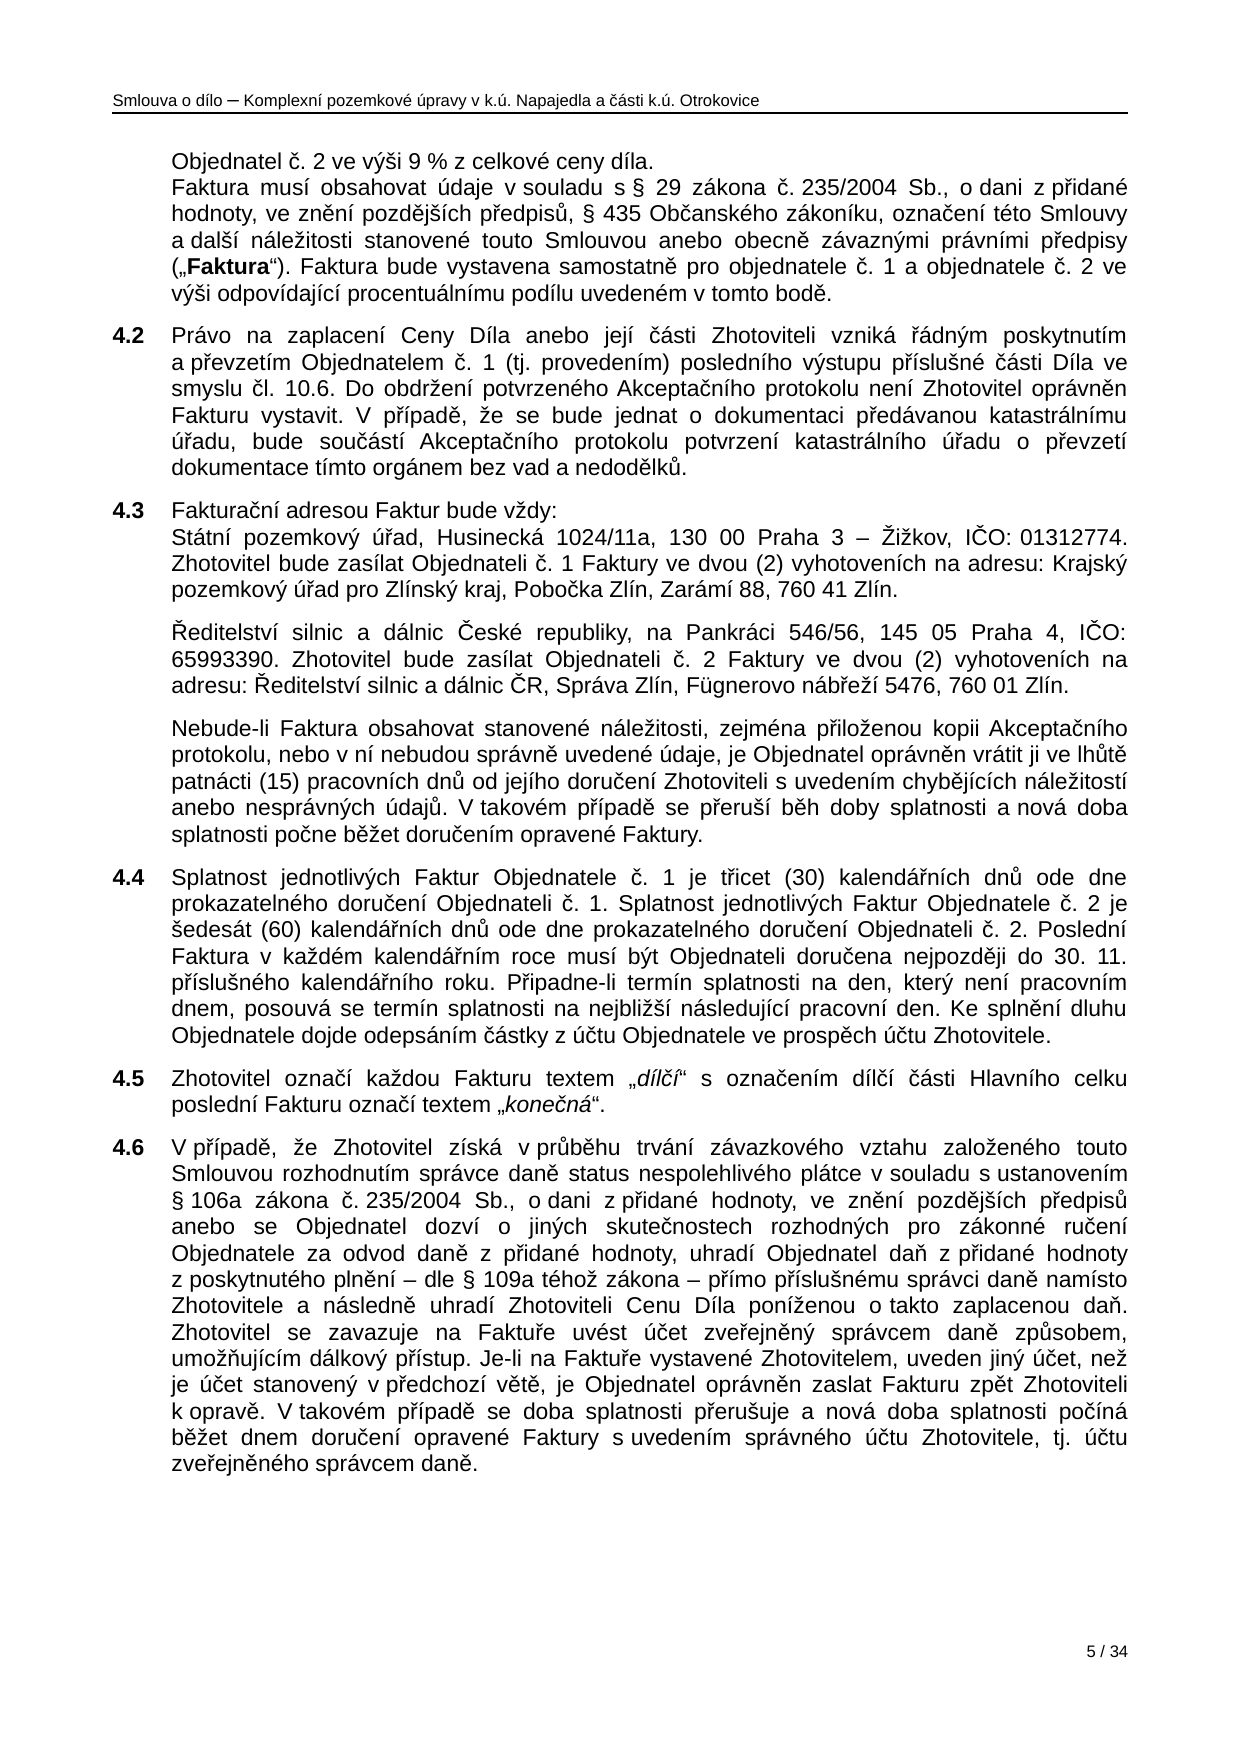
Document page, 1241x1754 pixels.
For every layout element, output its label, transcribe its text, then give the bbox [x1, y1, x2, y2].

list Nebude-li Faktura obsahovat stanovené náležitosti, zejména přiloženou kopii Akceptačního protokolu, nebo v ní nebudou správně uvedené údaje, je Objednatel oprávněn vrátit ji ve lhůtě patnácti (15) pracovních dnů od jejího doručení Zhotoviteli s uvedením chybějících náležitostí anebo nesprávných údajů. V takovém případě se přeruší běh doby splatnosti a nová doba splatnosti počne běžet doručením opravené Faktury. [171, 715, 1128, 847]
list Státní pozemkový úřad, Husinecká 1024/11a, 130 00 Praha 3 – Žižkov, IČO: 01312774. Zhotovitel bude zasílat Objednateli č. 1 Faktury ve dvou (2) vyhotoveních na adresu: Krajský pozemkový úřad pro Zlínský kraj, Pobočka Zlín, Zarámí 88, 760 41 Zlín. [171, 524, 1128, 603]
list Ředitelství silnic a dálnic České republiky, na Pankráci 546/56, 145 05 Praha 4, IČO: 65993390. Zhotovitel bude zasílat Objednateli č. 2 Faktury ve dvou (2) vyhotoveních na adresu: Ředitelství silnic a dálnic ČR, Správa Zlín, Fügnerovo nábřeží 5476, 760 01 Zlín. [171, 619, 1128, 698]
text Fakturační adresou Faktur bude vždy: [112, 497, 1128, 524]
text Zhotovitel označí každou Fakturu textem „dílčí“ s označením dílčí části Hlavního celku poslední Fakturu označí textem „konečná“. [112, 1065, 1128, 1117]
text Právo na zaplacení Ceny Díla anebo její části Zhotoviteli vzniká řádným poskytnutím a převzetím Objednatelem č. 1 (tj. provedením) posledního výstupu příslušné části Díla ve smyslu čl. 10.6. Do obdržení potvrzeného Akceptačního protokolu není Zhotovitel oprávněn Fakturu vystavit. V případě, že se bude jednat o dokumentaci předávanou katastrálnímu úřadu, bude součástí Akceptačního protokolu potvrzení katastrálního úřadu o převzetí dokumentace tímto orgánem bez vad a nedodělků. [112, 322, 1128, 481]
text Splatnost jednotlivých Faktur Objednatele č. 1 je třicet (30) kalendářních dnů ode dne prokazatelného doručení Objednateli č. 1. Splatnost jednotlivých Faktur Objednatele č. 2 je šedesát (60) kalendářních dnů ode dne prokazatelného doručení Objednateli č. 2. Poslední Faktura v každém kalendářním roce musí být Objednateli doručena nejpozději do 30. 11. příslušného kalendářního roku. Připadne-li termín splatnosti na den, který není pracovním dnem, posouvá se termín splatnosti na nejbližší následující pracovní den. Ke splnění dluhu Objednatele dojde odepsáním částky z účtu Objednatele ve prospěch účtu Zhotovitele. [112, 863, 1128, 1048]
list Faktura musí obsahovat údaje v souladu s § 29 zákona č. 235/2004 Sb., o dani z přidané hodnoty, ve znění pozdějších předpisů, § 435 Občanského zákoníku, označení této Smlouvy a další náležitosti stanovené touto Smlouvou anebo obecně závaznými právními předpisy („Faktura“). Faktura bude vystavena samostatně pro objednatele č. 1 a objednatele č. 2 ve výši odpovídající procentuálnímu podílu uvedeném v tomto bodě. [171, 174, 1128, 306]
text V případě, že Zhotovitel získá v průběhu trvání závazkového vztahu založeného touto Smlouvou rozhodnutím správce daně status nespolehlivého plátce v souladu s ustanovením § 106a zákona č. 235/2004 Sb., o dani z přidané hodnoty, ve znění pozdějších předpisů anebo se Objednatel dozví o jiných skutečnostech rozhodných pro zákonné ručení Objednatele za odvod daně z přidané hodnoty, uhradí Objednatel daň z přidané hodnoty z poskytnutého plnění – dle § 109a téhož zákona – přímo příslušnému správci daně namísto Zhotovitele a následně uhradí Zhotoviteli Cenu Díla poníženou o takto zaplacenou daň. Zhotovitel se zavazuje na Faktuře uvést účet zveřejněný správcem daně způsobem, umožňujícím dálkový přístup. Je-li na Faktuře vystavené Zhotovitelem, uveden jiný účet, než je účet stanovený v předchozí větě, je Objednatel oprávněn zaslat Fakturu zpět Zhotoviteli k opravě. V takovém případě se doba splatnosti přerušuje a nová doba splatnosti počíná běžet dnem doručení opravené Faktury s uvedením správného účtu Zhotovitele, tj. účtu zveřejněného správcem daně. [112, 1134, 1128, 1477]
list Objednatel č. 2 ve výši 9 % z celkové ceny díla. [171, 148, 1128, 174]
